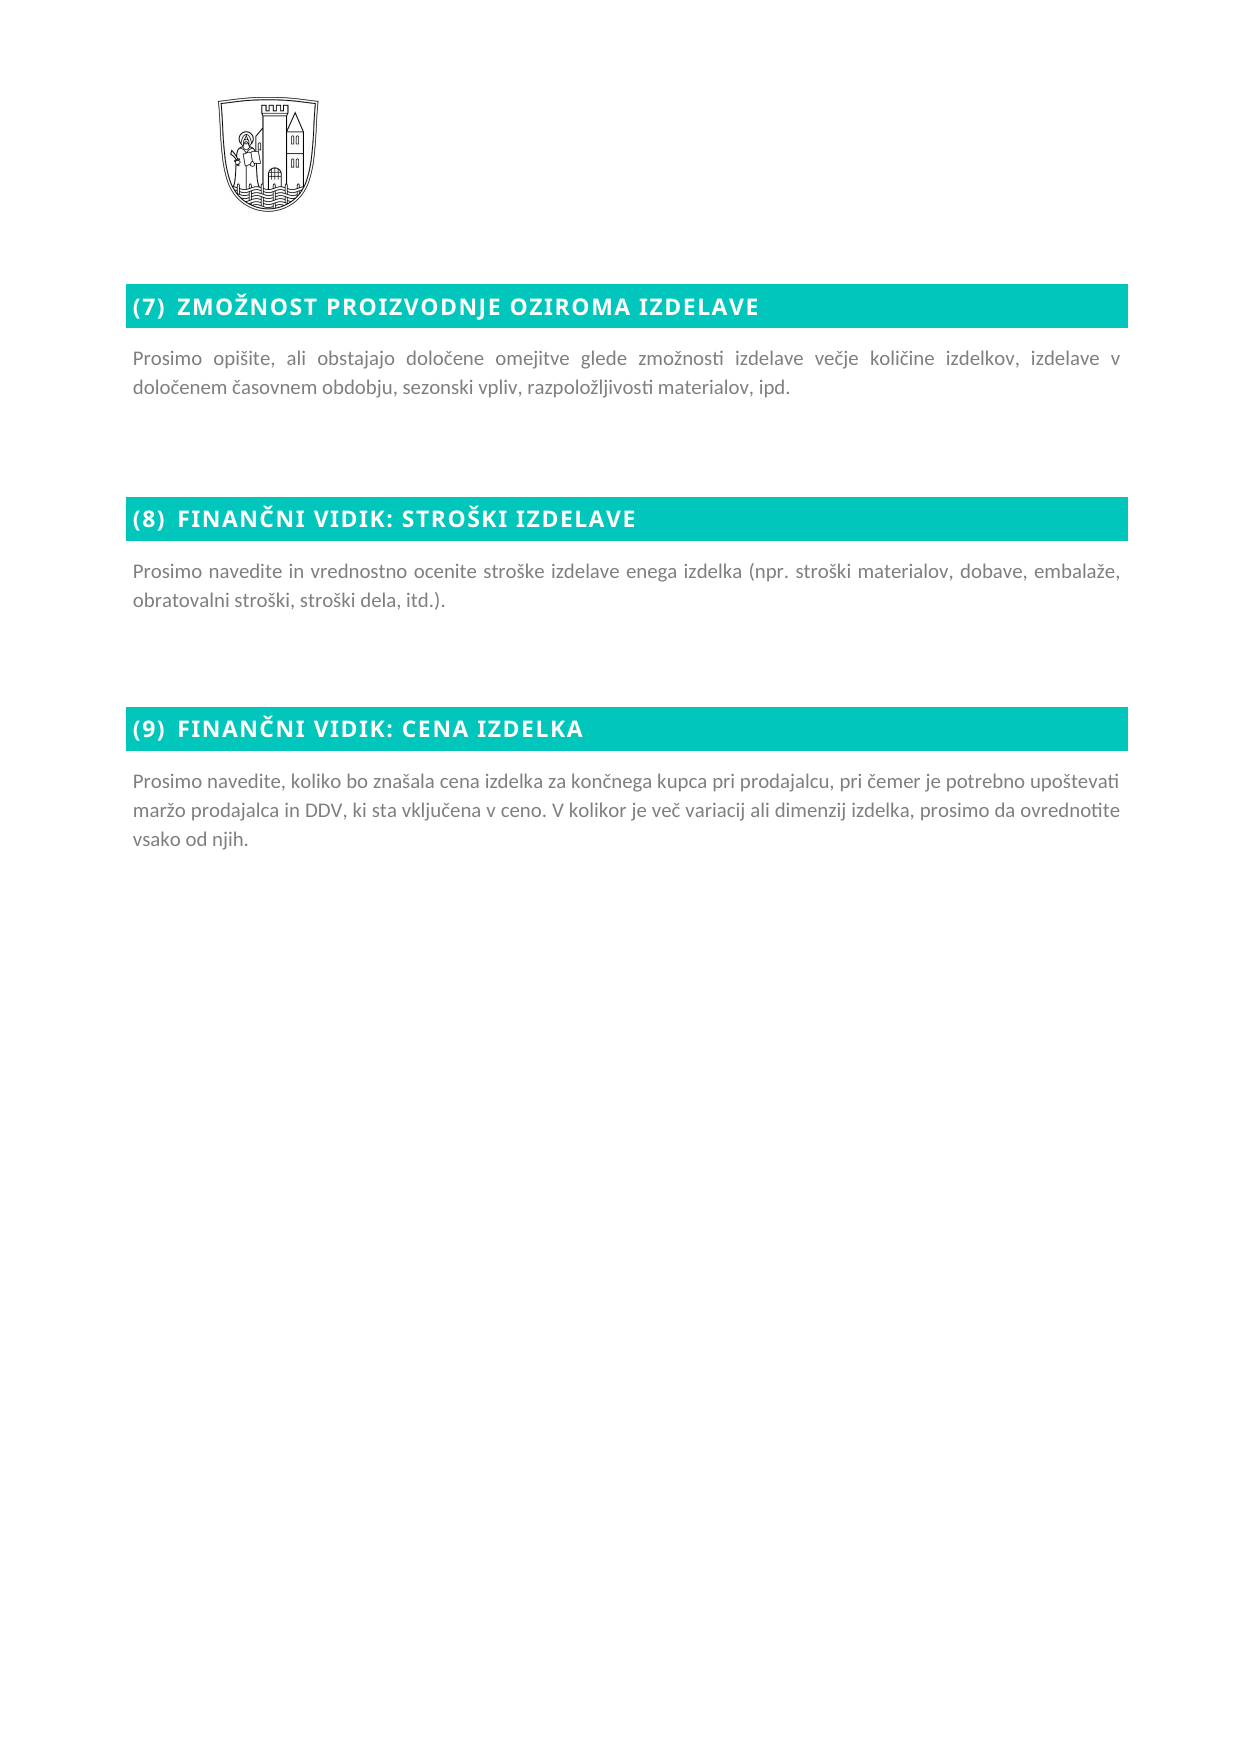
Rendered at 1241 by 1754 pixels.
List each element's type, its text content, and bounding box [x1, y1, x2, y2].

subtitle FINANČNI VIDIK: CENA IZDELKA [133, 713, 1122, 744]
text Prosimo navedite, koliko bo znašala cena izdelka za končnega kupca pri prodajalcu, pri čemer je potrebno upoštevati maržo prodajalca in DDV, ki sta vključena v ceno. V kolikor je več variacij ali dimenzij izdelka, prosimo da ovrednotite vsako od njih. [133, 768, 1122, 852]
text Prosimo navedite in vrednostno ocenite stroške izdelave enega izdelka (npr. stroški materialov, dobave, embalaže, obratovalni stroški, stroški dela, itd.). [133, 558, 1122, 613]
text Prosimo opišite, ali obstajajo določene omejitve glede zmožnosti izdelave večje količine izdelkov, izdelave v določenem časovnem obdobju, sezonski vpliv, razpoložljivosti materialov, ipd. [133, 345, 1122, 400]
subtitle FINANČNI VIDIK: STROŠKI IZDELAVE [133, 503, 1122, 534]
subtitle ZMOŽNOST PROIZVODNJE OZIROMA IZDELAVE [133, 291, 1122, 322]
picture [0, 0, 1241, 219]
